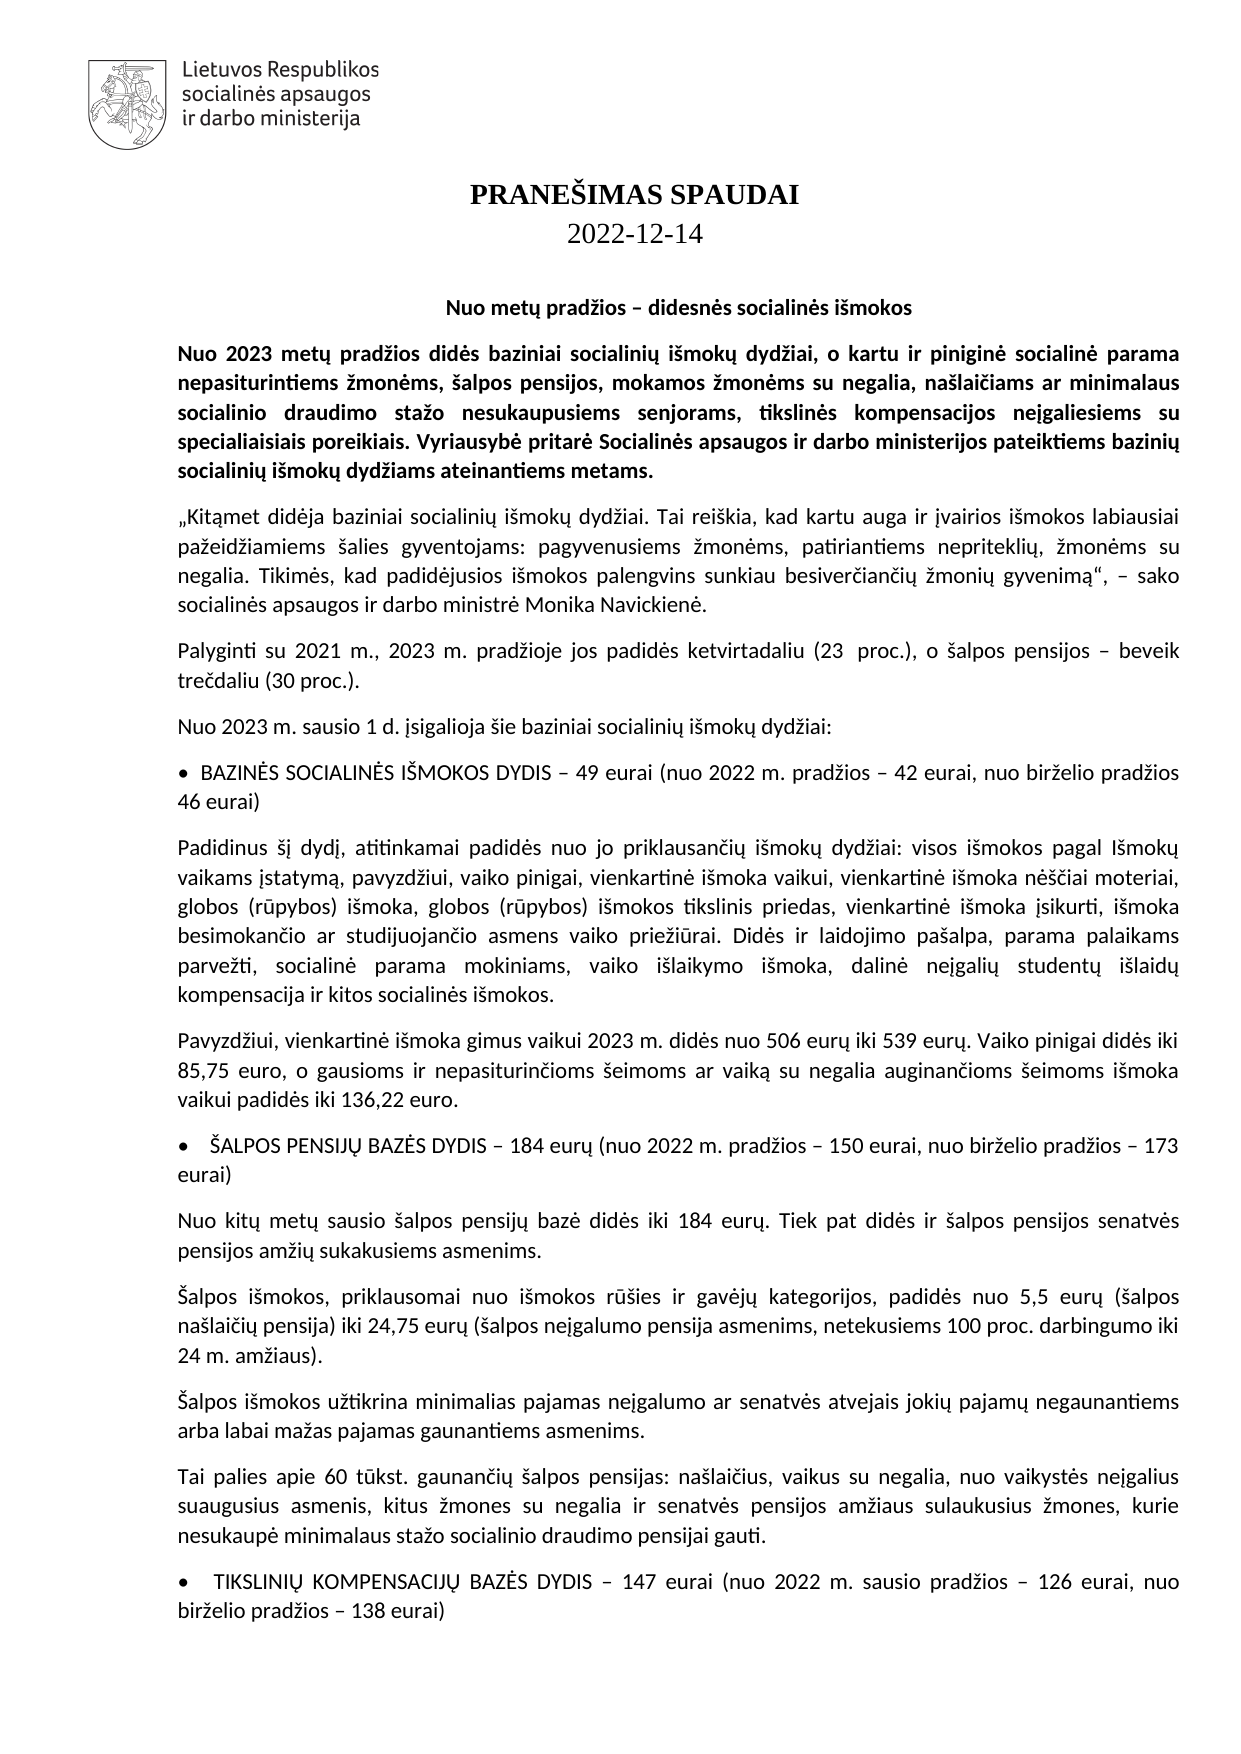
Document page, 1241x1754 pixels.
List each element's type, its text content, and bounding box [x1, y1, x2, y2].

text Šalpos išmokos, priklausomai nuo išmokos rūšies ir gavėjų kategorijos, padidės nuo 5,5 eurų (šalpos našlaičių pensija) iki 24,75 eurų (šalpos neįgalumo pensija asmenims, netekusiems 100 proc. darbingumo iki 24 m. amžiaus). [177, 1282, 1181, 1369]
text • BAZINĖS SOCIALINĖS IŠMOKOS DYDIS – 49 eurai (nuo 2022 m. pradžios – 42 eurai, nuo birželio pradžios 46 eurai) [177, 758, 1181, 815]
text Šalpos išmokos užtikrina minimalias pajamas neįgalumo ar senatvės atvejais jokių pajamų negaunantiems arba labai mažas pajamas gaunantiems asmenims. [177, 1387, 1181, 1444]
text Nuo metų pradžios – didesnės socialinės išmokos [177, 293, 1181, 321]
text Pavyzdžiui, vienkartinė išmoka gimus vaikui 2023 m. didės nuo 506 eurų iki 539 eurų. Vaiko pinigai didės iki 85,75 euro, o gausioms ir nepasiturinčioms šeimoms ar vaiką su negalia auginančioms šeimoms išmoka vaikui padidės iki 136,22 euro. [177, 1026, 1181, 1113]
text PRANEŠIMAS SPAUDAI [89, 177, 1181, 211]
text • TIKSLINIŲ KOMPENSACIJŲ BAZĖS DYDIS – 147 eurai (nuo 2022 m. sausio pradžios – 126 eurai, nuo birželio pradžios – 138 eurai) [177, 1567, 1181, 1624]
text 2022-12-14 [89, 216, 1181, 249]
text Palyginti su 2021 m., 2023 m. pradžioje jos padidės ketvirtadaliu (23 proc.), o šalpos pensijos – beveik trečdaliu (30 proc.). [177, 637, 1181, 694]
text „Kitąmet didėja baziniai socialinių išmokų dydžiai. Tai reiškia, kad kartu auga ir įvairios išmokos labiausiai pažeidžiamiems šalies gyventojams: pagyvenusiems žmonėms, patiriantiems nepriteklių, žmonėms su negalia. Tikimės, kad padidėjusios išmokos palengvins sunkiau besiverčiančių žmonių gyvenimą“, – sako socialinės apsaugos ir darbo ministrė Monika Navickienė. [177, 502, 1181, 618]
text • ŠALPOS PENSIJŲ BAZĖS DYDIS – 184 eurų (nuo 2022 m. pradžios – 150 eurai, nuo birželio pradžios – 173 eurai) [177, 1131, 1181, 1188]
picture [88, 60, 379, 150]
text Nuo 2023 metų pradžios didės baziniai socialinių išmokų dydžiai, o kartu ir piniginė socialinė parama nepasiturintiems žmonėms, šalpos pensijos, mokamos žmonėms su negalia, našlaičiams ar minimalaus socialinio draudimo stažo nesukaupusiems senjorams, tikslinės kompensacijos neįgaliesiems su specialiaisiais poreikiais. Vyriausybė pritarė Socialinės apsaugos ir darbo ministerijos pateiktiems bazinių socialinių išmokų dydžiams ateinantiems metams. [177, 339, 1181, 484]
text Nuo 2023 m. sausio 1 d. įsigalioja šie baziniai socialinių išmokų dydžiai: [177, 712, 1181, 740]
text Tai palies apie 60 tūkst. gaunančių šalpos pensijas: našlaičius, vaikus su negalia, nuo vaikystės neįgalius suaugusius asmenis, kitus žmones su negalia ir senatvės pensijos amžiaus sulaukusius žmones, kurie nesukaupė minimalaus stažo socialinio draudimo pensijai gauti. [177, 1462, 1181, 1549]
text Nuo kitų metų sausio šalpos pensijų bazė didės iki 184 eurų. Tiek pat didės ir šalpos pensijos senatvės pensijos amžių sukakusiems asmenims. [177, 1207, 1181, 1264]
text Padidinus šį dydį, atitinkamai padidės nuo jo priklausančių išmokų dydžiai: visos išmokos pagal Išmokų vaikams įstatymą, pavyzdžiui, vaiko pinigai, vienkartinė išmoka vaikui, vienkartinė išmoka nėščiai moteriai, globos (rūpybos) išmoka, globos (rūpybos) išmokos tikslinis priedas, vienkartinė išmoka įsikurti, išmoka besimokančio ar studijuojančio asmens vaiko priežiūrai. Didės ir laidojimo pašalpa, parama palaikams parvežti, socialinė parama mokiniams, vaiko išlaikymo išmoka, dalinė neįgalių studentų išlaidų kompensacija ir kitos socialinės išmokos. [177, 833, 1181, 1008]
